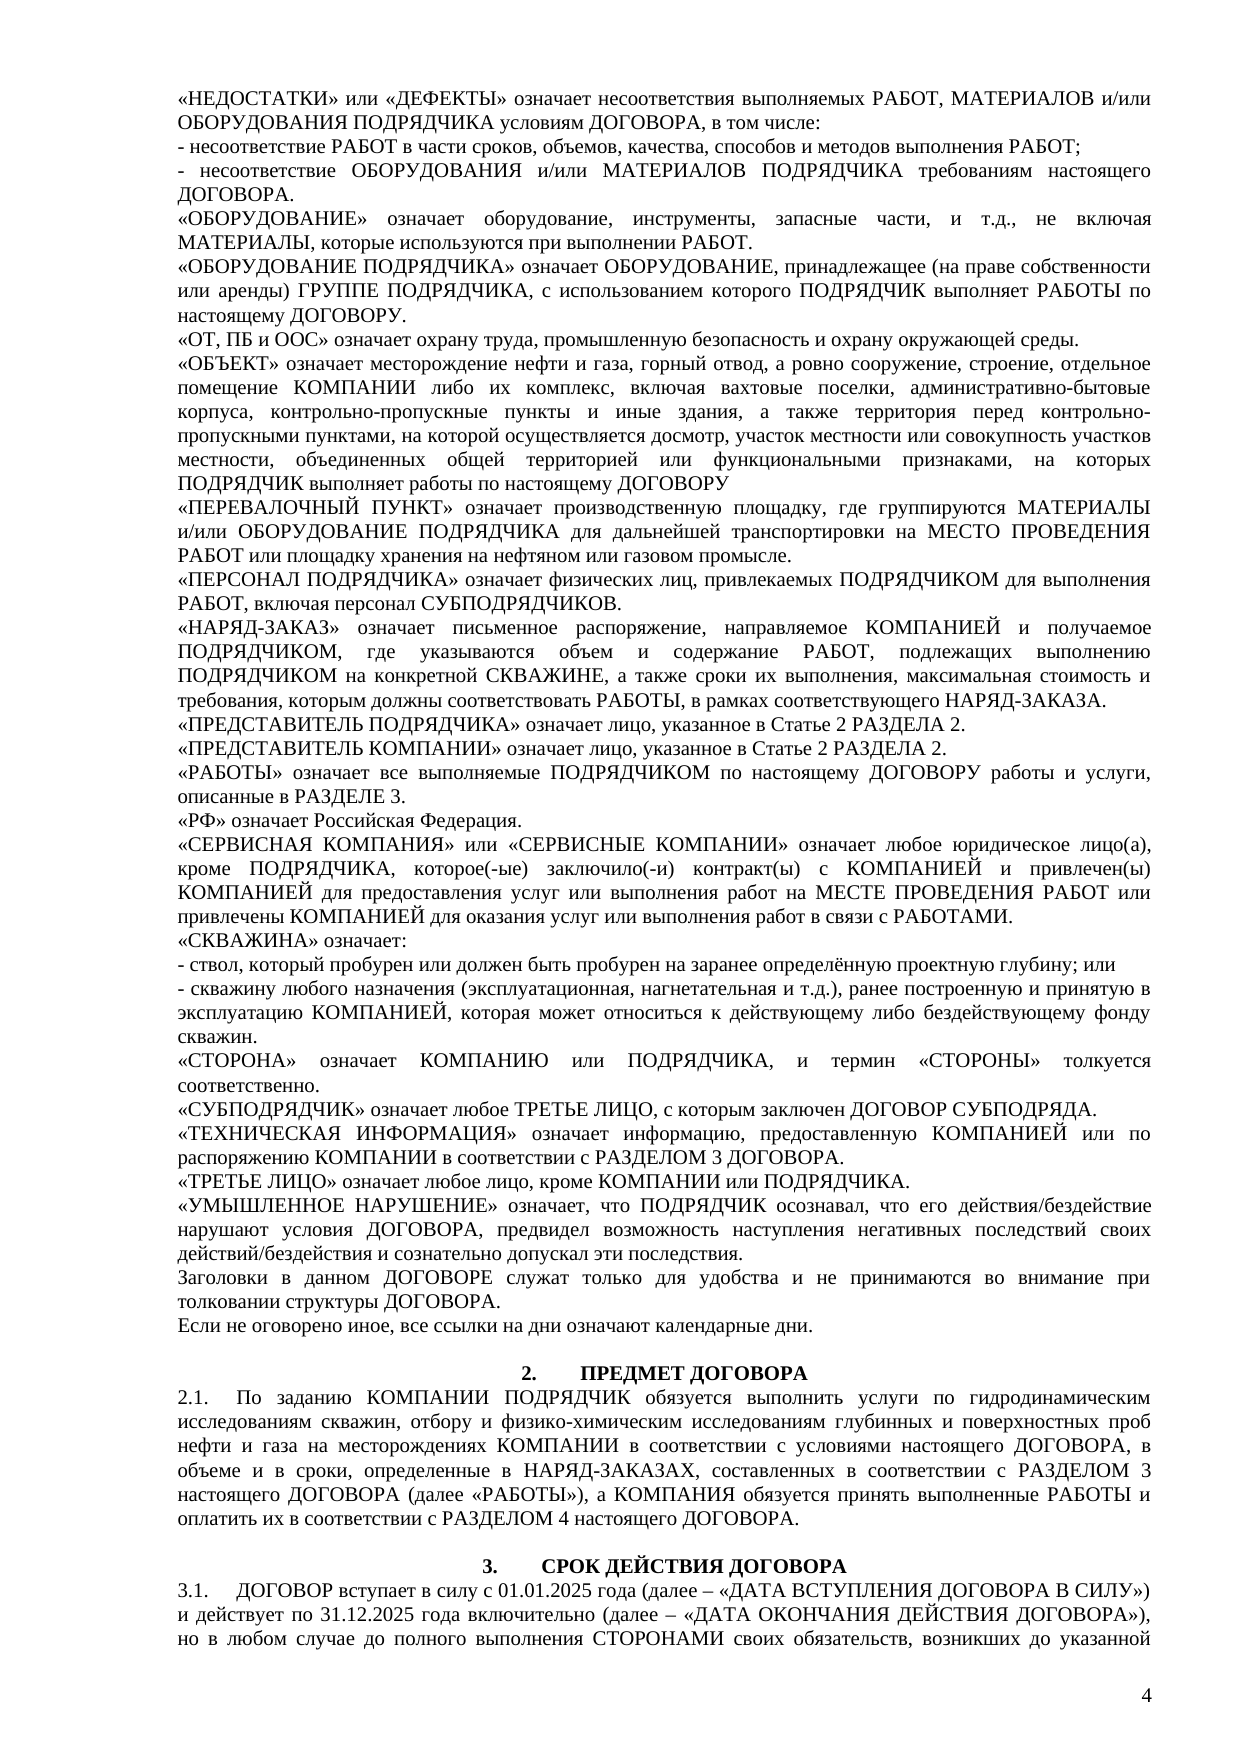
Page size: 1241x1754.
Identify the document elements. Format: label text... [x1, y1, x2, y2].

text «РАБОТЫ» означает все выполняемые ПОДРЯДЧИКОМ по настоящему ДОГОВОРУ работы и услуги, описанные в РАЗДЕЛЕ 3. [177, 760, 1152, 808]
text Заголовки в данном ДОГОВОРЕ служат только для удобства и не принимаются во внимание при толковании структуры ДОГОВОРА. [177, 1265, 1152, 1313]
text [177, 1578, 1152, 1650]
text 2. ПРЕДМЕТ ДОГОВОРА [177, 1361, 1152, 1385]
text «ПРЕДСТАВИТЕЛЬ ПОДРЯДЧИКА» означает лицо, указанное в Статье 2 РАЗДЕЛА 2. [177, 712, 1152, 736]
text 3. СРОК ДЕЙСТВИЯ ДОГОВОРА [177, 1554, 1152, 1578]
text - несоответствие ОБОРУДОВАНИЯ и/или МАТЕРИАЛОВ ПОДРЯДЧИКА требованиям настоящего ДОГОВОРА. [177, 158, 1152, 206]
text «СКВАЖИНА» означает: [177, 928, 1152, 952]
text «ТРЕТЬЕ ЛИЦО» означает любое лицо, кроме КОМПАНИИ или ПОДРЯДЧИКА. [177, 1169, 1152, 1193]
text «ПРЕДСТАВИТЕЛЬ КОМПАНИИ» означает лицо, указанное в Статье 2 РАЗДЕЛА 2. [177, 736, 1152, 760]
text 2.1. По заданию КОМПАНИИ ПОДРЯДЧИК обязуется выполнить услуги по гидродинамическим исследованиям скважин, отбору и физико-химическим исследованиям глубинных и поверхностных проб нефти и газа на месторождениях КОМПАНИИ в соответствии с условиями настоящего ДОГОВОРА, в объеме и в сроки, определенные в Наряд-Заказах, составленных в соответствии с РазделОМ 3 настоящего ДОГОВОРА (далее «РАБОТЫ»), а КОМПАНИЯ обязуется принять выполненные РАБОТЫ и оплатить их в соответствии с РАЗДЕЛОМ 4 настоящего ДОГОВОРА. [177, 1385, 1152, 1530]
text «СЕРВИСНАЯ КОМПАНИЯ» или «СЕРВИСНЫЕ КОМПАНИИ» означает любое юридическое лицо(а), кроме ПОДРЯДЧИКА, которое(-ые) заключило(-и) контракт(ы) с КОМПАНИЕЙ и привлечен(ы) КОМПАНИЕЙ для предоставления услуг или выполнения работ на МЕСТЕ ПРОВЕДЕНИЯ РАБОТ или привлечены КОМПАНИЕЙ для оказания услуг или выполнения работ в связи с РАБОТАМИ. [177, 832, 1152, 928]
text «СУБПОДРЯДЧИК» означает любое ТРЕТЬЕ ЛИЦО, с которым заключен ДОГОВОР СУБПОДРЯДА. [177, 1097, 1152, 1121]
text - скважину любого назначения (эксплуатационная, нагнетательная и т.д.), ранее построенную и принятую в эксплуатацию КОМПАНИЕЙ, которая может относиться к действующему либо бездействующему фонду скважин. [177, 976, 1152, 1048]
text «ПЕРСОНАЛ ПОДРЯДЧИКА» означает физических лиц, привлекаемых ПОДРЯДЧИКОМ для выполнения РАБОТ, включая персонал СУБПОДРЯДЧИКОВ. [177, 567, 1152, 615]
text «ТЕХНИЧЕСКАЯ ИНФОРМАЦИЯ» означает информацию, предоставленную КОМПАНИЕЙ или по распоряжению КОМПАНИИ в соответствии с РАЗДЕЛОМ 3 ДОГОВОРА. [177, 1121, 1152, 1169]
text «ОБЪЕКТ» означает месторождение нефти и газа, горный отвод, а ровно сооружение, строение, отдельное помещение КОМПАНИИ либо их комплекс, включая вахтовые поселки, административно-бытовые корпуса, контрольно-пропускные пункты и иные здания, а также территория перед контрольно-пропускными пунктами, на которой осуществляется досмотр, участок местности или совокупность участков местности, объединенных общей территорией или функциональными признаками, на которых ПОДРЯДЧИК выполняет работы по настоящему ДОГОВОРУ [177, 351, 1152, 495]
text «СТОРОНА» означает КОМПАНИЮ или ПОДРЯДЧИКА, и термин «СТОРОНЫ» толкуется соответственно. [177, 1048, 1152, 1097]
text «РФ» означает Российская Федерация. [177, 808, 1152, 832]
text «УМЫШЛЕННОЕ НАРУШЕНИЕ» означает, что ПОДРЯДЧИК осознавал, что его действия/бездействие нарушают условия ДОГОВОРА, предвидел возможность наступления негативных последствий своих действий/бездействия и сознательно допускал эти последствия. [177, 1193, 1152, 1265]
text «НАРЯД-ЗАКАЗ» означает письменное распоряжение, направляемое КОМПАНИЕЙ и получаемое ПОДРЯДЧИКОМ, где указываются объем и содержание РАБОТ, подлежащих выполнению ПОДРЯДЧИКОМ на конкретной СКВАЖИНЕ, а также сроки их выполнения, максимальная стоимость и требования, которым должны соответствовать РАБОТЫ, в рамках соответствующего НАРЯД-ЗАКАЗА. [177, 615, 1152, 712]
text «НЕДОСТАТКИ» или «ДЕФЕКТЫ» означает несоответствия выполняемых РАБОТ, МАТЕРИАЛОВ и/или ОБОРУДОВАНИЯ ПОДРЯДЧИКА условиям ДОГОВОРА, в том числе: [177, 86, 1152, 134]
text - несоответствие РАБОТ в части сроков, объемов, качества, способов и методов выполнения РАБОТ; [177, 134, 1152, 158]
text Если не оговорено иное, все ссылки на дни означают календарные дни. [177, 1313, 1152, 1337]
text «ОТ, ПБ и ООС» означает охрану труда, промышленную безопасность и охрану окружающей среды. [177, 327, 1152, 351]
text «ОБОРУДОВАНИЕ ПОДРЯДЧИКА» означает ОБОРУДОВАНИЕ, принадлежащее (на праве собственности или аренды) ГРУППЕ ПОДРЯДЧИКА, с использованием которого ПОДРЯДЧИК выполняет РАБОТЫ по настоящему ДОГОВОРУ. [177, 254, 1152, 327]
text - ствол, который пробурен или должен быть пробурен на заранее определённую проектную глубину; или [177, 952, 1152, 976]
text «ПЕРЕВАЛОЧНЫЙ ПУНКТ» означает производственную площадку, где группируются МАТЕРИАЛЫ и/или ОБОРУДОВАНИЕ ПОДРЯДЧИКА для дальнейшей транспортировки на МЕСТО ПРОВЕДЕНИЯ РАБОТ или площадку хранения на нефтяном или газовом промысле. [177, 495, 1152, 567]
text «ОБОРУДОВАНИЕ» означает оборудование, инструменты, запасные части, и т.д., не включая МАТЕРИАЛЫ, которые используются при выполнении РАБОТ. [177, 206, 1152, 254]
